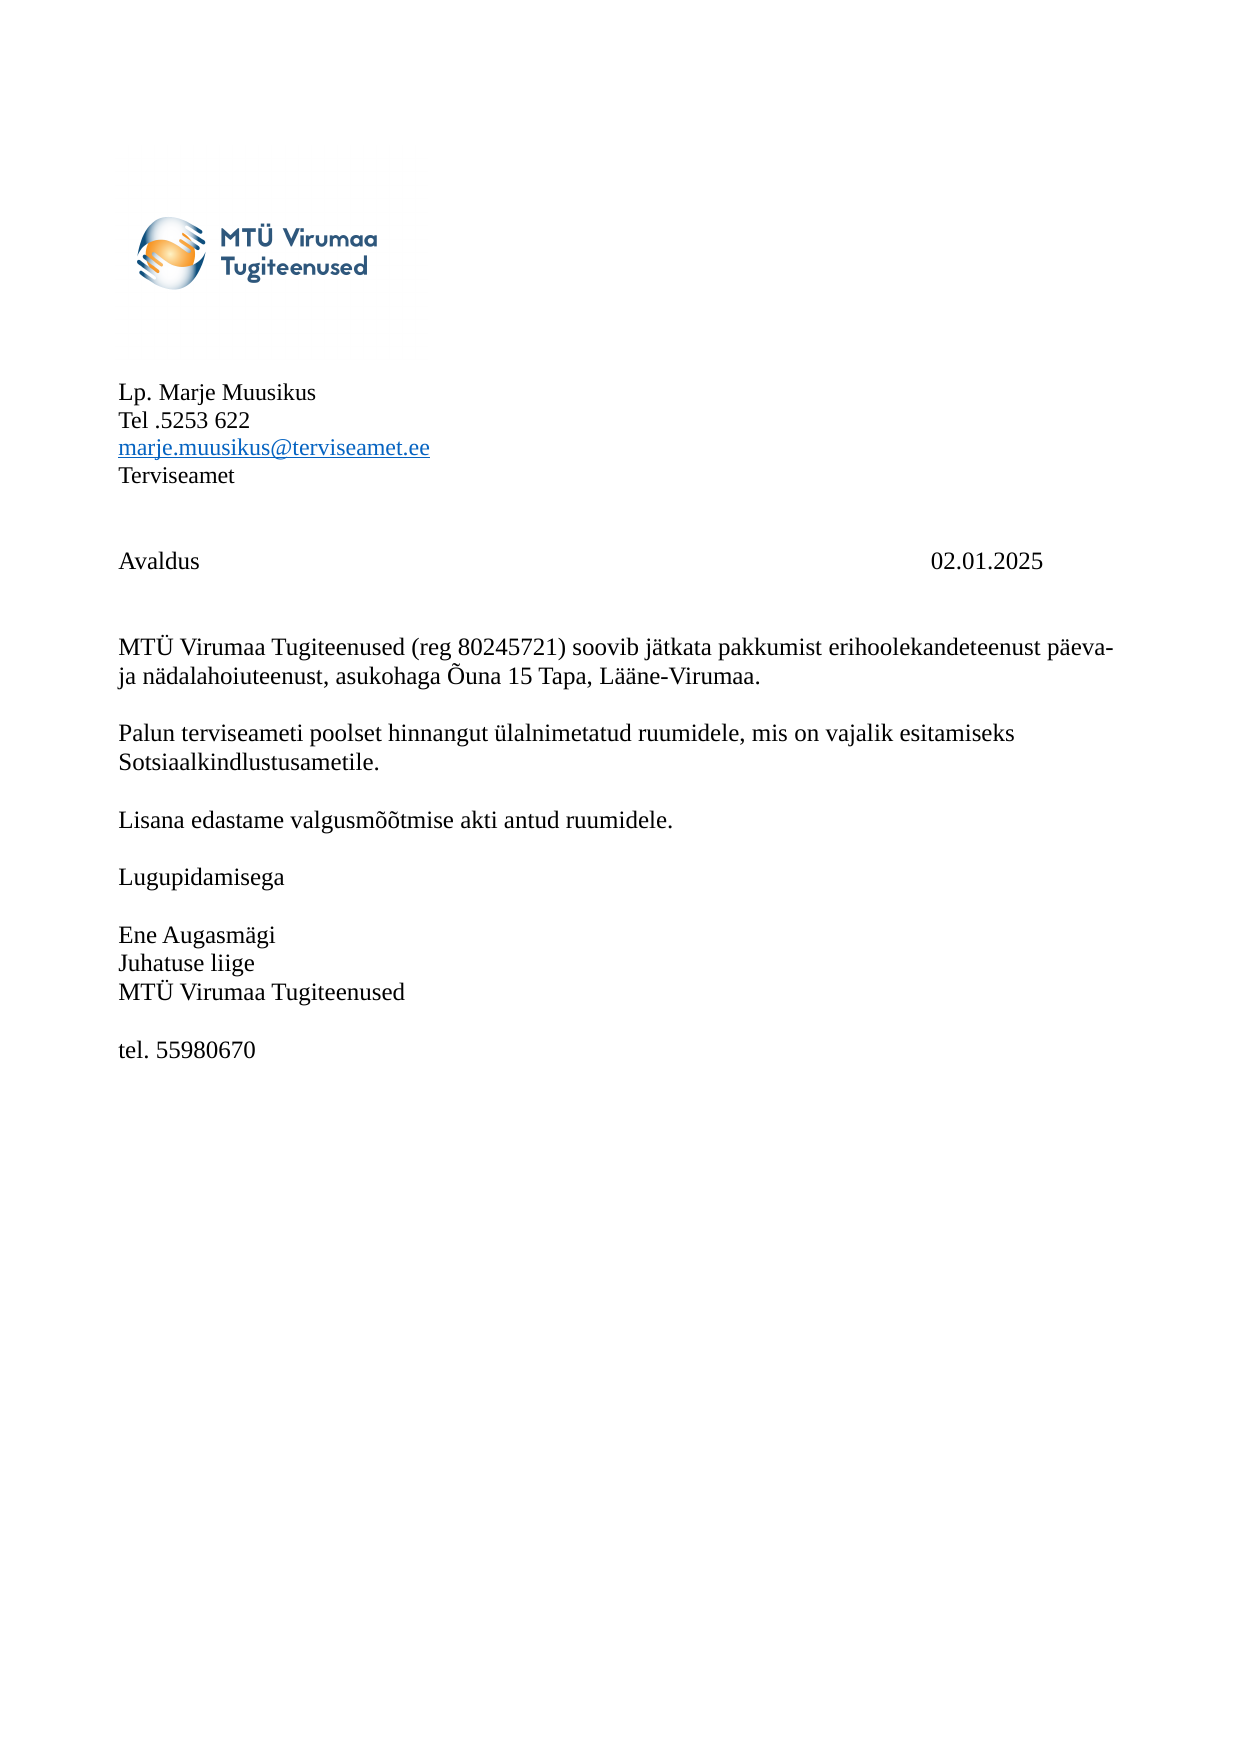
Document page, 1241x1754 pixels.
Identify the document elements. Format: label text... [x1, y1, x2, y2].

text Avaldus 02.01.2025 [118, 546, 1122, 575]
text Tel .5253 622 [118, 406, 1122, 433]
text Palun terviseameti poolset hinnangut ülalnimetatud ruumidele, mis on vajalik esitamiseks Sotsiaalkindlustusametile. [118, 718, 1122, 776]
text Ene Augasmägi [118, 920, 1122, 948]
text MTÜ Virumaa Tugiteenused [118, 977, 1122, 1006]
text tel. 55980670 [118, 1035, 1122, 1063]
text marje.muusikus@terviseamet.ee [118, 433, 1122, 461]
text Lisana edastame valgusmõõtmise akti antud ruumidele. [118, 805, 1122, 833]
text Terviseamet [118, 461, 1122, 488]
text MTÜ Virumaa Tugiteenused (reg 80245721) soovib jätkata pakkumist erihoolekandeteenust päeva-ja nädalahoiuteenust, asukohaga Õuna 15 Tapa, Lääne-Virumaa. [118, 632, 1122, 690]
text Juhatuse liige [118, 948, 1122, 977]
text Lp. Marje Muusikus [118, 377, 1122, 406]
picture [115, 145, 429, 360]
text Lugupidamisega [118, 862, 1122, 891]
